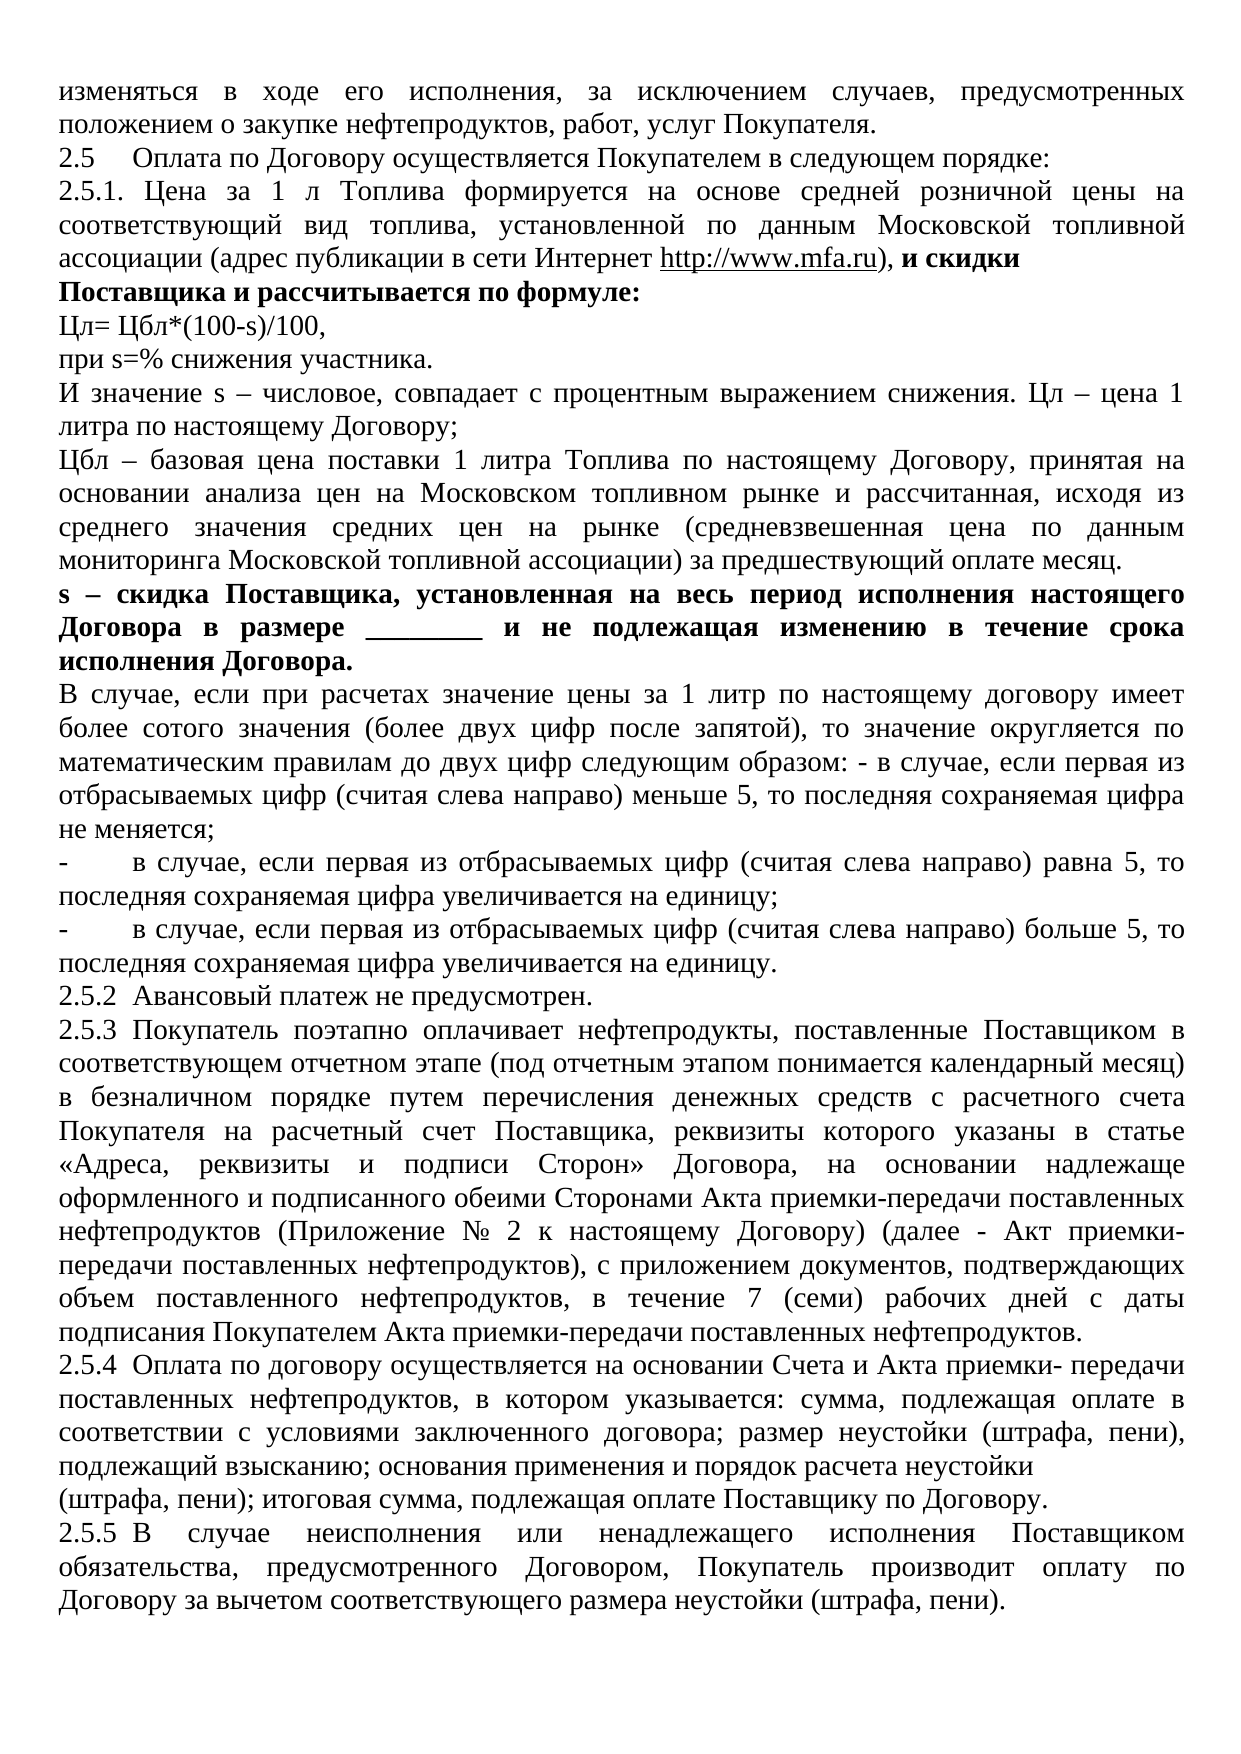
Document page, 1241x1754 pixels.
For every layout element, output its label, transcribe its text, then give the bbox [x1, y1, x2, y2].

text при s=% снижения участника. [58, 341, 1186, 375]
list в случае, если первая из отбрасываемых цифр (считая слева направо) больше 5, то последняя сохраняемая цифра увеличивается на единицу. [58, 911, 1186, 978]
text И значение s – числовое, совпадает с процентным выражением снижения. Цл – цена 1 литра по настоящему Договору; [58, 375, 1186, 442]
text Цл= Цбл*(100-s)/100, [58, 308, 1186, 341]
text s – скидка Поставщика, установленная на весь период исполнения настоящего Договора в размере ________ и не подлежащая изменению в течение срока исполнения Договора. [58, 576, 1186, 677]
text Цбл – базовая цена поставки 1 литра Топлива по настоящему Договору, принятая на основании анализа цен на Московском топливном рынке и рассчитанная, исходя из среднего значения средних цен на рынке (средневзвешенная цена по данным мониторинга Московской топливной ассоциации) за предшествующий оплате месяц. [58, 442, 1186, 576]
text В случае, если при расчетах значение цены за 1 литр по настоящему договору имеет более сотого значения (более двух цифр после запятой), то значение округляется по математическим правилам до двух цифр следующим образом: - в случае, если первая из отбрасываемых цифр (считая слева направо) меньше 5, то последняя сохраняемая цифра не меняется; [58, 677, 1186, 844]
text 2.5.1. Цена за 1 л Топлива формируется на основе средней розничной цены на соответствующий вид топлива, установленной по данным Московской топливной ассоциации (адрес публикации в сети Интернет http://www.mfa.ru), и скидки [58, 173, 1186, 274]
list В случае неисполнения или ненадлежащего исполнения Поставщиком обязательства, предусмотренного Договором, Покупатель производит оплату по Договору за вычетом соответствующего размера неустойки (штрафа, пени). [58, 1515, 1186, 1616]
list Авансовый платеж не предусмотрен. [58, 978, 1186, 1012]
list Оплата по Договору осуществляется Покупателем в следующем порядке: [58, 140, 1186, 173]
text Поставщика и рассчитывается по формуле: [58, 274, 1186, 308]
list в случае, если первая из отбрасываемых цифр (считая слева направо) равна 5, то последняя сохраняемая цифра увеличивается на единицу; [58, 844, 1186, 911]
list Оплата по договору осуществляется на основании Счета и Акта приемки- передачи поставленных нефтепродуктов, в котором указывается: сумма, подлежащая оплате в соответствии с условиями заключенного договора; размер неустойки (штрафа, пени), подлежащий взысканию; основания применения и порядок расчета неустойки [58, 1347, 1186, 1482]
text (штрафа, пени); итоговая сумма, подлежащая оплате Поставщику по Договору. [58, 1482, 1186, 1515]
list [58, 73, 1186, 140]
list Покупатель поэтапно оплачивает нефтепродукты, поставленные Поставщиком в соответствующем отчетном этапе (под отчетным этапом понимается календарный месяц) в безналичном порядке путем перечисления денежных средств с расчетного счета Покупателя на расчетный счет Поставщика, реквизиты которого указаны в статье «Адреса, реквизиты и подписи Сторон» Договора, на основании надлежаще оформленного и подписанного обеими Сторонами Акта приемки-передачи поставленных нефтепродуктов (Приложение № 2 к настоящему Договору) (далее - Акт приемки-передачи поставленных нефтепродуктов), с приложением документов, подтверждающих объем поставленного нефтепродуктов, в течение 7 (семи) рабочих дней с даты подписания Покупателем Акта приемки-передачи поставленных нефтепродуктов. [58, 1012, 1186, 1347]
